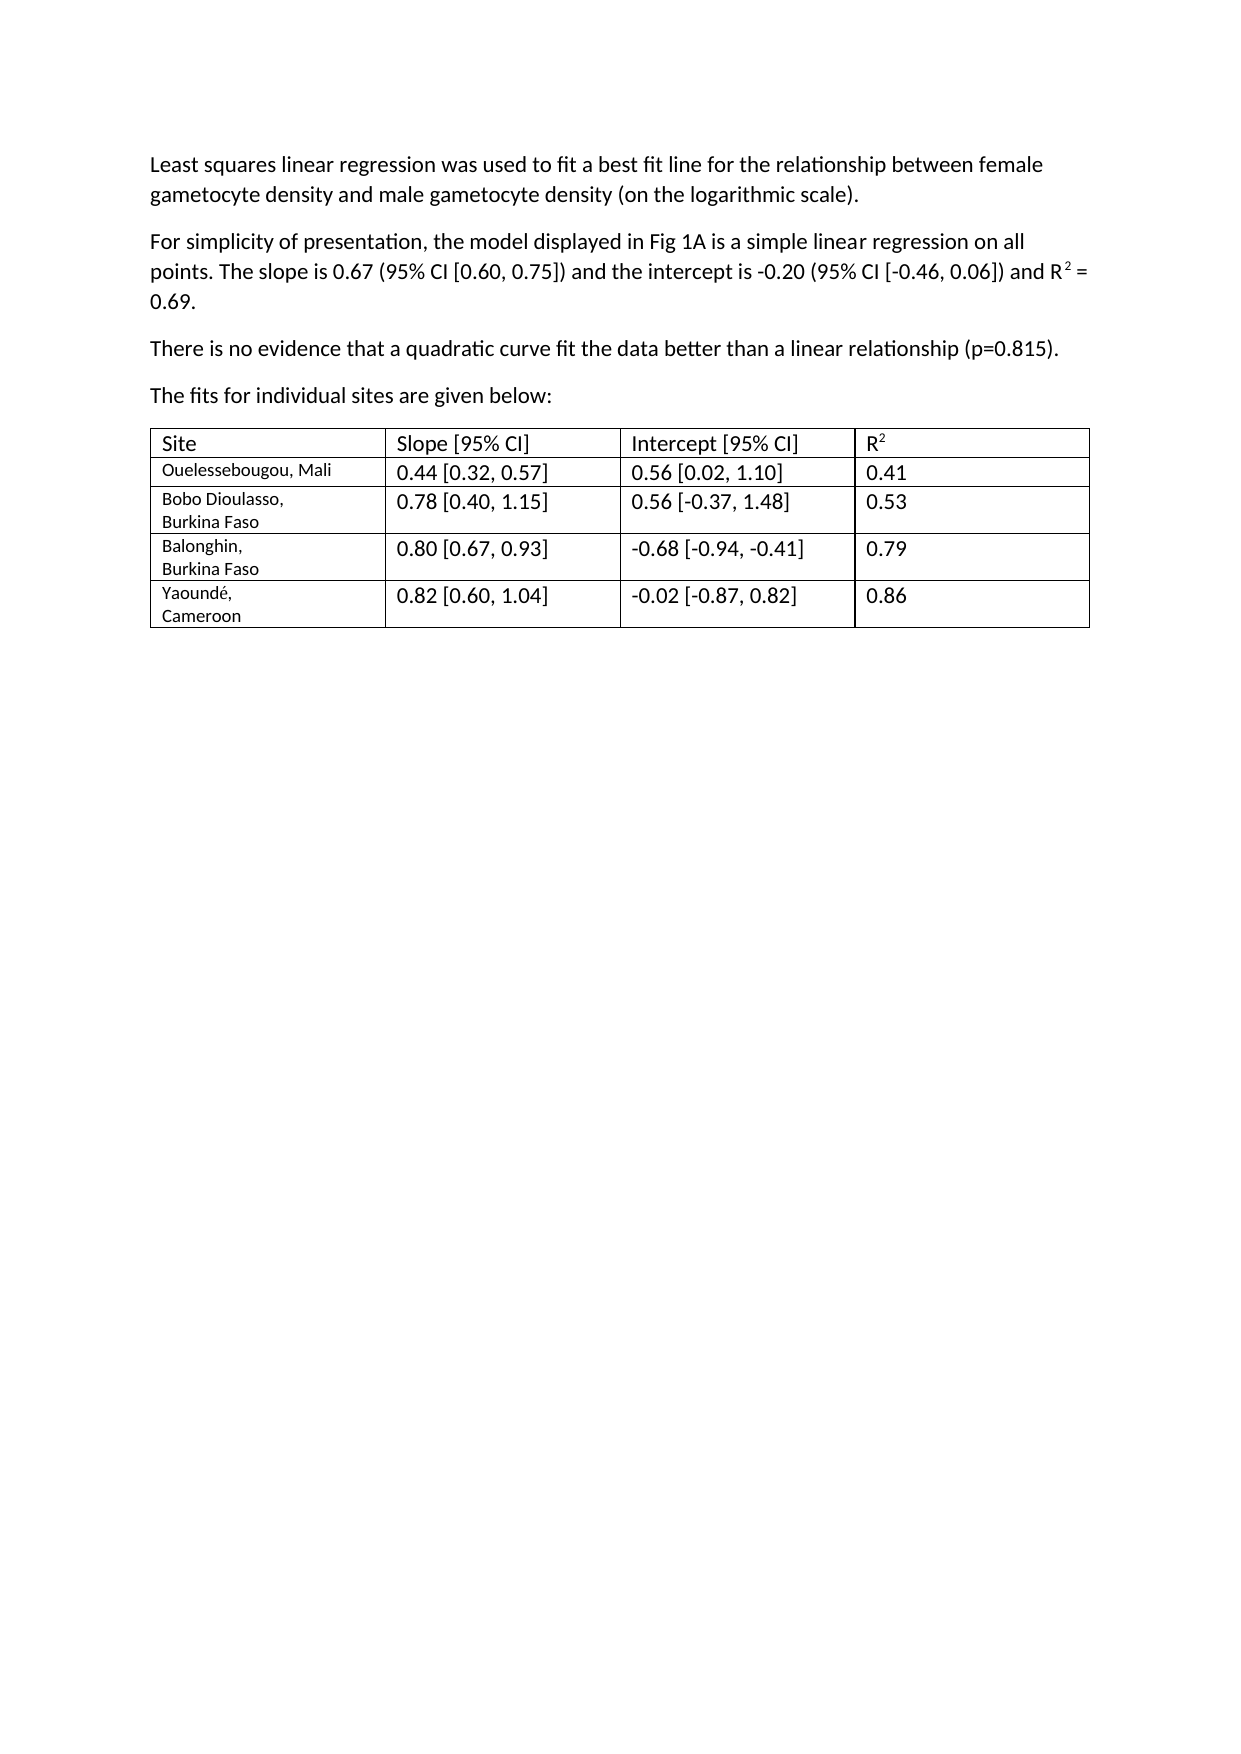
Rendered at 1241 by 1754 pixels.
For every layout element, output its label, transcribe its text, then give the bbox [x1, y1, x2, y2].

table_cell 0.56 [-0.37, 1.48] [621, 487, 854, 533]
table_cell Balonghin, Burkina Faso [151, 534, 385, 580]
table_cell 0.79 [856, 534, 1089, 580]
table_cell Yaoundé, Cameroon [151, 581, 385, 627]
table_cell -0.68 [-0.94, -0.41] [621, 534, 854, 580]
text The fits for individual sites are given below: [150, 381, 1090, 409]
table_cell 0.53 [856, 487, 1089, 533]
table_header Intercept [95% CI] [621, 429, 854, 457]
text Least squares linear regression was used to fit a best fit line for the relationship between female gametocyte density and male gametocyte density (on the logarithmic scale). [150, 150, 1090, 208]
text There is no evidence that a quadratic curve fit the data better than a linear relationship (p=0.815). [150, 334, 1090, 362]
table_cell Ouelessebougou, Mali [151, 458, 385, 486]
table_cell -0.02 [-0.87, 0.82] [621, 581, 854, 627]
table_header Slope [95% CI] [386, 429, 620, 457]
table_cell Bobo Dioulasso, Burkina Faso [151, 487, 385, 533]
table_header R2 [856, 429, 1089, 457]
table_cell 0.80 [0.67, 0.93] [386, 534, 620, 580]
table_cell 0.41 [856, 458, 1089, 486]
table_cell 0.82 [0.60, 1.04] [386, 581, 620, 627]
table_cell 0.56 [0.02, 1.10] [621, 458, 854, 486]
table_cell 0.78 [0.40, 1.15] [386, 487, 620, 533]
table_cell 0.44 [0.32, 0.57] [386, 458, 620, 486]
text For simplicity of presentation, the model displayed in Fig 1A is a simple linear regression on all points. The slope is 0.67 (95% CI [0.60, 0.75]) and the intercept is -0.20 (95% CI [-0.46, 0.06]) and R2 = 0.69. [150, 227, 1090, 316]
table_header Site [151, 429, 385, 457]
table_cell 0.86 [856, 581, 1089, 627]
